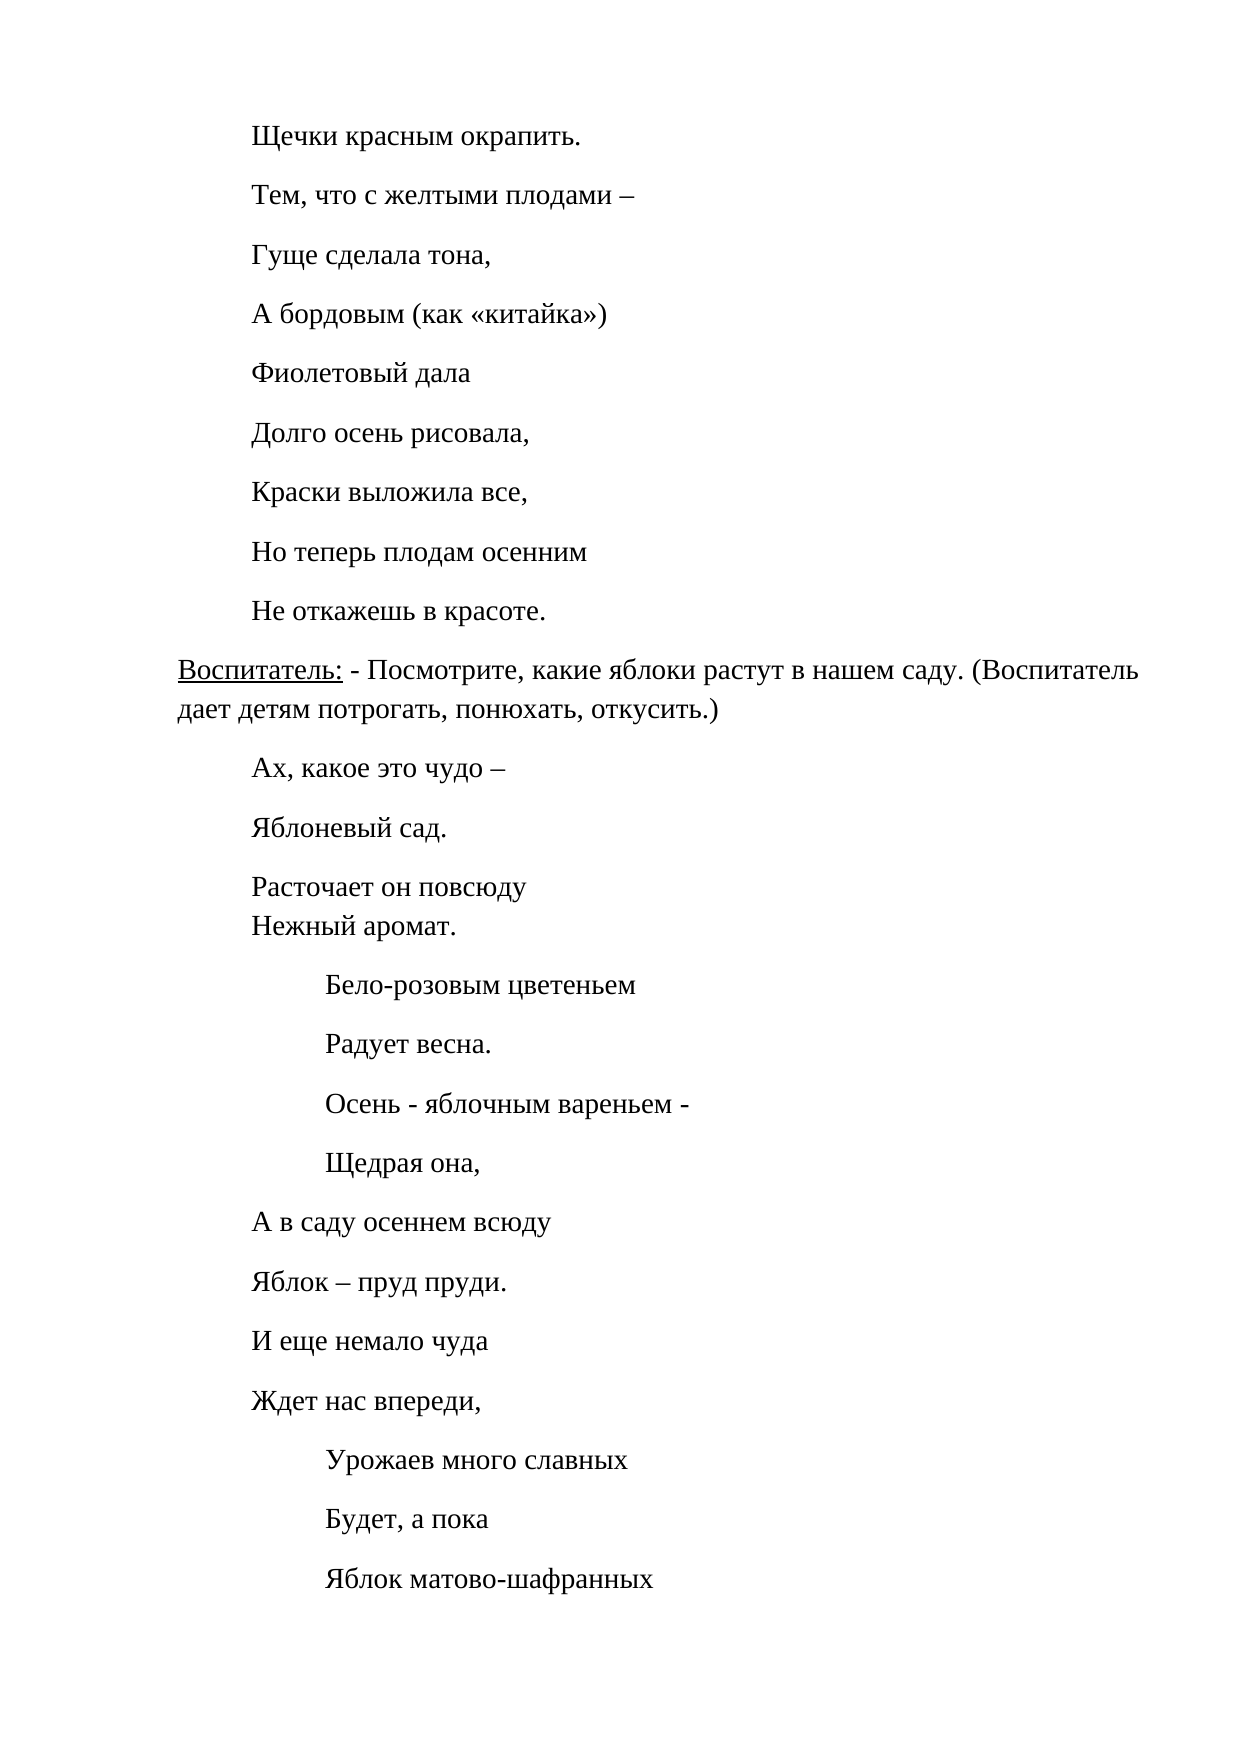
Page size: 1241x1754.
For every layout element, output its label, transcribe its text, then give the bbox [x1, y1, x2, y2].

text Осень - яблочным вареньем - [177, 1086, 1152, 1119]
text Будет, а пока [177, 1501, 1152, 1535]
text Урожаев много славных [177, 1442, 1152, 1476]
text И еще немало чуда [177, 1323, 1152, 1357]
text Краски выложила все, [177, 474, 1152, 508]
text Тем, что с желтыми плодами – [177, 177, 1152, 211]
text Фиолетовый дала [177, 356, 1152, 389]
text Воспитатель: - Посмотрите, какие яблоки растут в нашем саду. (Воспитатель дает детям потрогать, понюхать, откусить.) [177, 652, 1152, 724]
text А в саду осеннем всюду [177, 1204, 1152, 1238]
text Ах, какое это чудо – [177, 750, 1152, 784]
text Но теперь плодам осенним [177, 534, 1152, 567]
text А бордовым (как «китайка») [177, 296, 1152, 330]
text Щечки красным окрапить. [177, 118, 1152, 152]
text Не откажешь в красоте. [177, 593, 1152, 627]
text Щедрая она, [177, 1145, 1152, 1179]
text Яблоневый сад. [177, 810, 1152, 843]
text Яблок – пруд пруди. [177, 1264, 1152, 1297]
text Бело-розовым цветеньем [177, 967, 1152, 1001]
text Радует весна. [177, 1026, 1152, 1060]
text Яблок матово-шафранных [177, 1561, 1152, 1594]
text Гуще сделала тона, [177, 237, 1152, 270]
text Долго осень рисовала, [177, 415, 1152, 448]
text Расточает он повсюду Нежный аромат. [177, 869, 1152, 941]
text Ждет нас впереди, [177, 1383, 1152, 1416]
